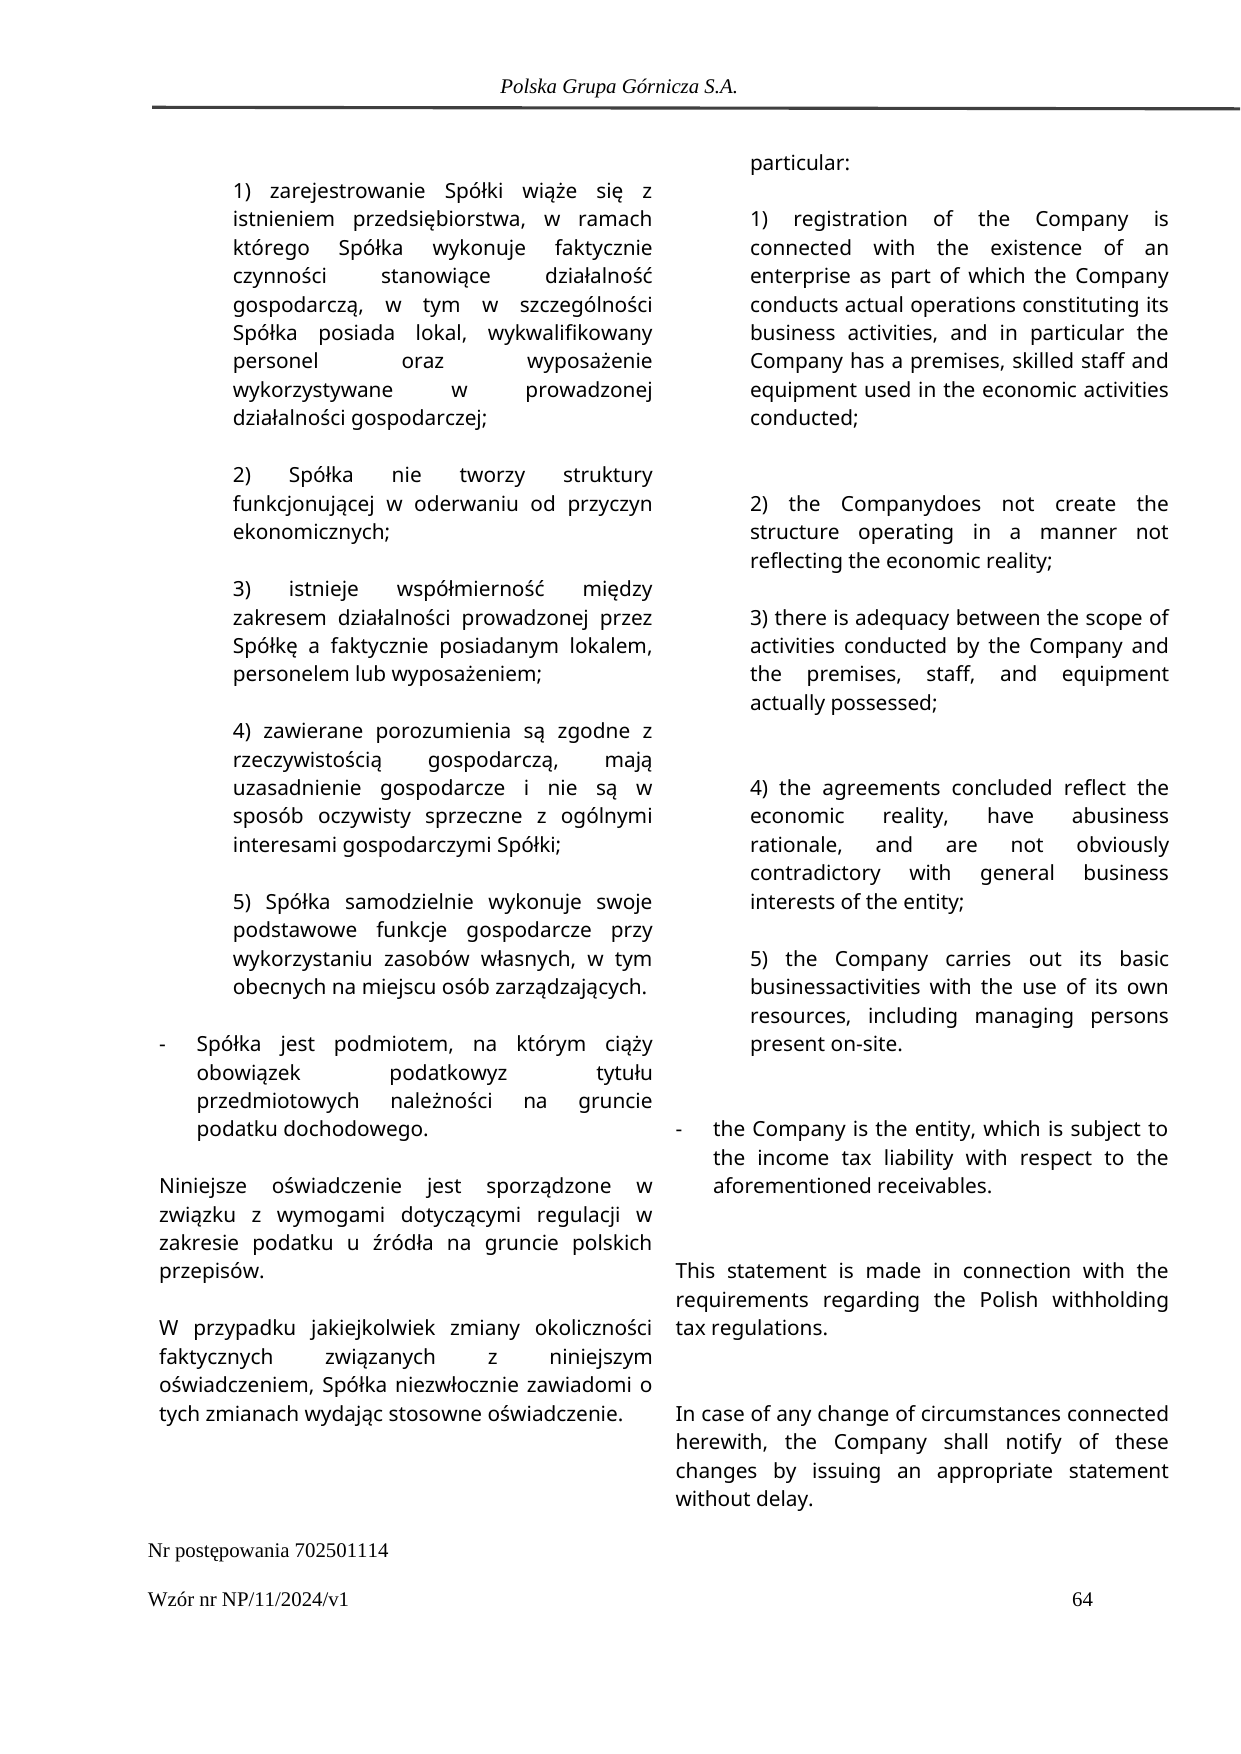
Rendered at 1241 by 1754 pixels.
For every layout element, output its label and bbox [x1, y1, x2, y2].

table_header [148, 148, 664, 1513]
table_header [664, 148, 1181, 1513]
